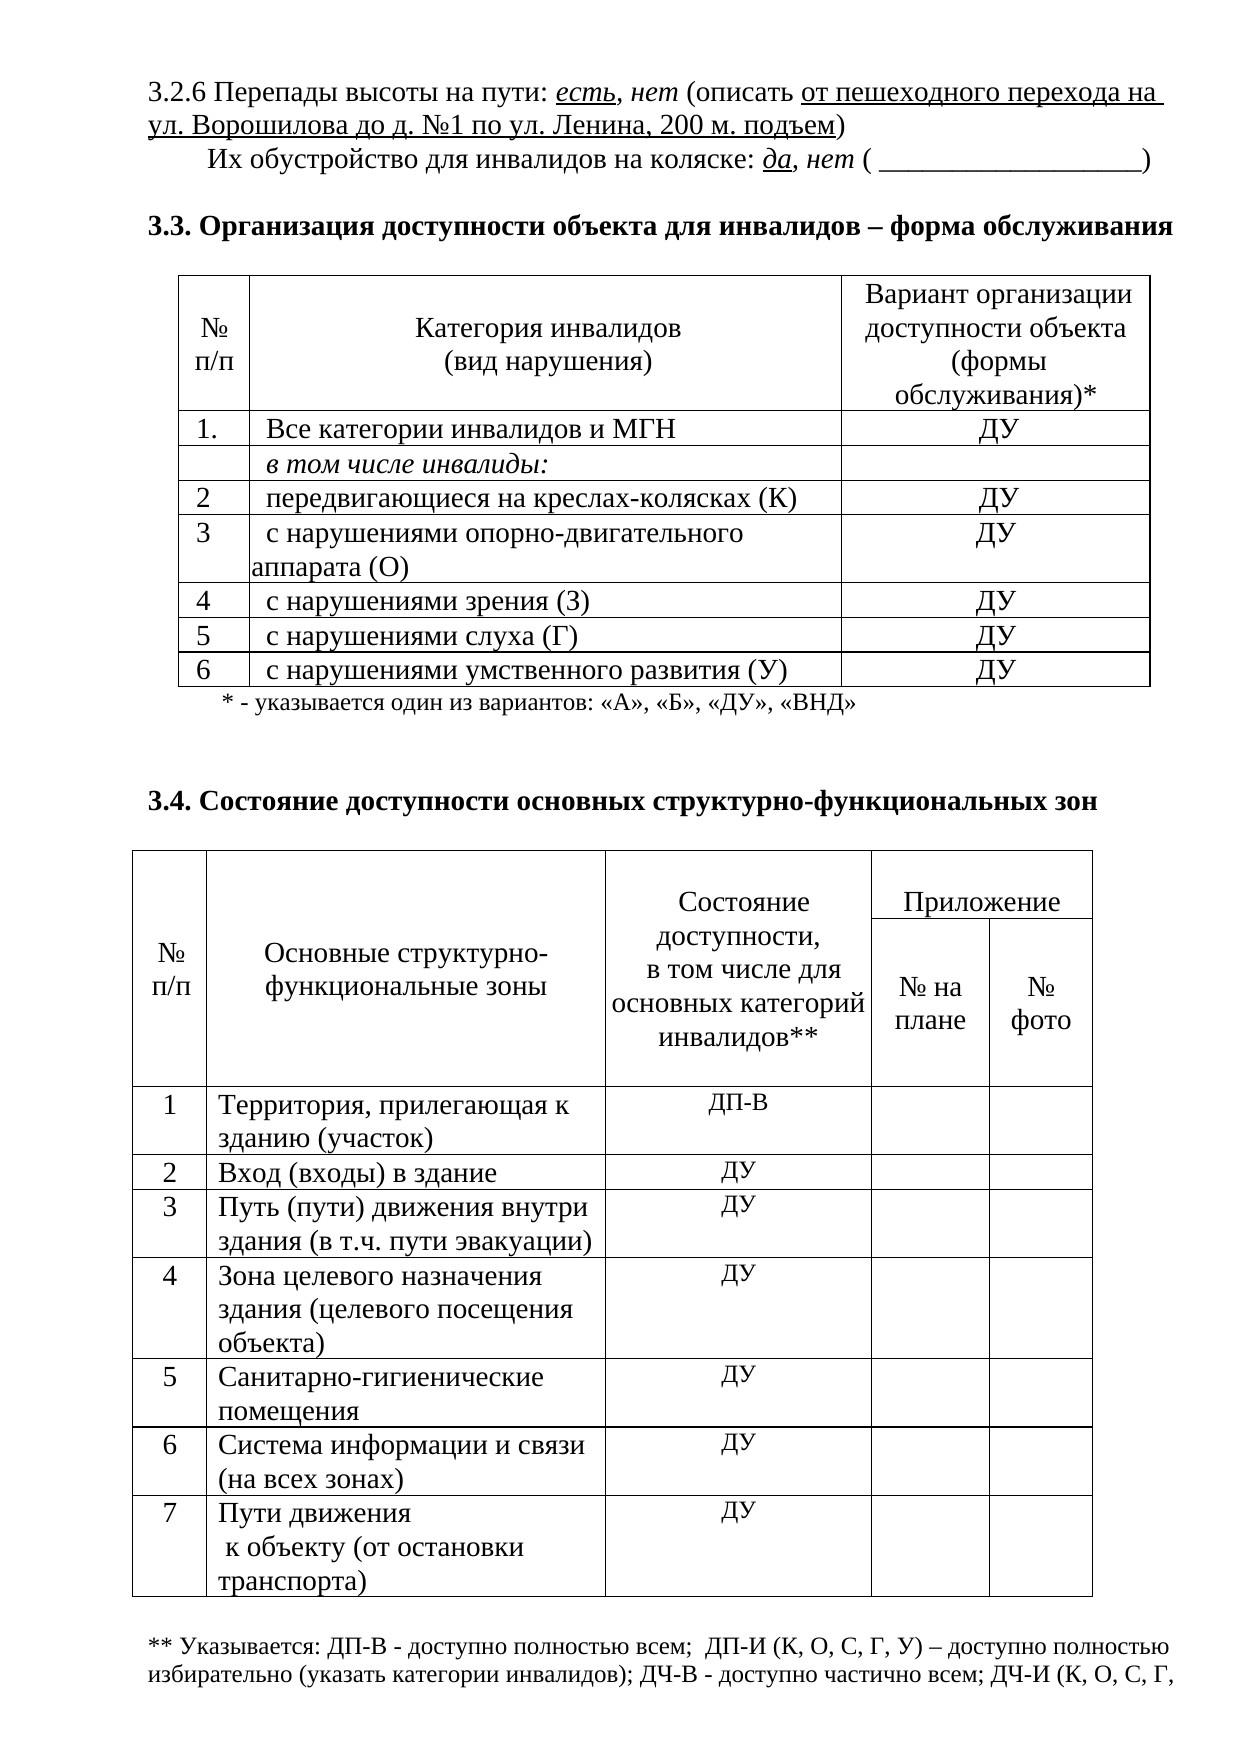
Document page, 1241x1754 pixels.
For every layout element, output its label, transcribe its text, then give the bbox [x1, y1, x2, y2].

table_cell передвигающиеся на креслах-колясках (К) [250, 481, 841, 514]
table_cell [872, 1258, 989, 1358]
text Их обустройство для инвалидов на коляске: да, нет ( __________________) [148, 141, 1181, 174]
table_cell ДУ [842, 583, 1149, 617]
table_cell 6 [179, 653, 249, 686]
table_cell с нарушениями умственного развития (У) [250, 653, 841, 686]
text 3.3. Организация доступности объекта для инвалидов – форма обслуживания [148, 208, 1181, 242]
table_cell Территория, прилегающая к зданию (участок) [207, 1087, 605, 1154]
table_cell [872, 1428, 989, 1494]
table_cell [179, 446, 249, 479]
table_cell 1. [179, 411, 249, 445]
table_cell ДУ [606, 1155, 871, 1188]
table_cell [990, 1155, 1092, 1188]
table_cell № на плане [872, 919, 989, 1086]
table_cell ДУ [842, 618, 1149, 651]
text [148, 1631, 1181, 1688]
table_cell ДП-В [606, 1087, 871, 1154]
table_cell ДУ [606, 1190, 871, 1257]
table_cell 3 [179, 515, 249, 582]
table_cell 2 [133, 1155, 206, 1188]
table_cell Зона целевого назначения здания (целевого посещения объекта) [207, 1258, 605, 1358]
table_cell 1 [133, 1087, 206, 1154]
table_header № п/п [133, 851, 206, 1086]
table_cell [990, 1428, 1092, 1494]
table_cell [990, 1190, 1092, 1257]
table_cell [872, 1087, 989, 1154]
table_cell ДУ [606, 1258, 871, 1358]
table_cell ДУ [842, 481, 1149, 514]
text 3.4. Состояние доступности основных структурно-функциональных зон [148, 783, 1181, 816]
table_cell Все категории инвалидов и МГН [250, 411, 841, 445]
table_header Состояние доступности, в том числе для основных категорий инвалидов** [606, 851, 871, 1086]
table_cell с нарушениями слуха (Г) [250, 618, 841, 651]
table_cell 3 [133, 1190, 206, 1257]
table_header Основные структурно-функциональные зоны [207, 851, 605, 1086]
table_cell [990, 1258, 1092, 1358]
table_cell [872, 1155, 989, 1188]
table_cell с нарушениями опорно-двигательного аппарата (О) [250, 515, 841, 582]
table_cell 6 [133, 1428, 206, 1494]
table_header № п/п [179, 276, 249, 410]
table_cell [842, 446, 1149, 479]
table_cell Санитарно-гигиенические помещения [207, 1359, 605, 1426]
text * - указывается один из вариантов: «А», «Б», «ДУ», «ВНД» [148, 687, 1181, 716]
table_cell 4 [133, 1258, 206, 1358]
table_cell [990, 1359, 1092, 1426]
table_cell ДУ [606, 1428, 871, 1494]
table_cell Пути движения к объекту (от остановки транспорта) [207, 1496, 605, 1596]
table_cell Система информации и связи (на всех зонах) [207, 1428, 605, 1494]
table_cell ДУ [842, 411, 1149, 445]
table_cell [990, 1496, 1092, 1596]
table_cell ДУ [842, 515, 1149, 582]
table_cell ДУ [842, 653, 1149, 686]
table_cell 4 [179, 583, 249, 617]
table_header Приложение [872, 851, 1092, 918]
table_cell в том числе инвалиды: [250, 446, 841, 479]
table_cell ДУ [606, 1359, 871, 1426]
table_cell [990, 1087, 1092, 1154]
table_cell 5 [133, 1359, 206, 1426]
table_cell ДУ [606, 1496, 871, 1596]
text 3.2.6 Перепады высоты на пути: есть, нет (описать от пешеходного перехода на ул. Ворошилова до д. №1 по ул. Ленина, . подъем) [148, 74, 1181, 141]
table_cell [872, 1496, 989, 1596]
table_header Вариант организации доступности объекта (формы обслуживания)* [842, 276, 1149, 410]
table_cell [872, 1359, 989, 1426]
table_cell 2 [179, 481, 249, 514]
table_cell 5 [179, 618, 249, 651]
table_cell Путь (пути) движения внутри здания (в т.ч. пути эвакуации) [207, 1190, 605, 1257]
table_cell № фото [990, 919, 1092, 1086]
table_cell с нарушениями зрения (З) [250, 583, 841, 617]
table_cell Вход (входы) в здание [207, 1155, 605, 1188]
table_cell 7 [133, 1496, 206, 1596]
table_cell [872, 1190, 989, 1257]
table_header Категория инвалидов (вид нарушения) [250, 276, 841, 410]
